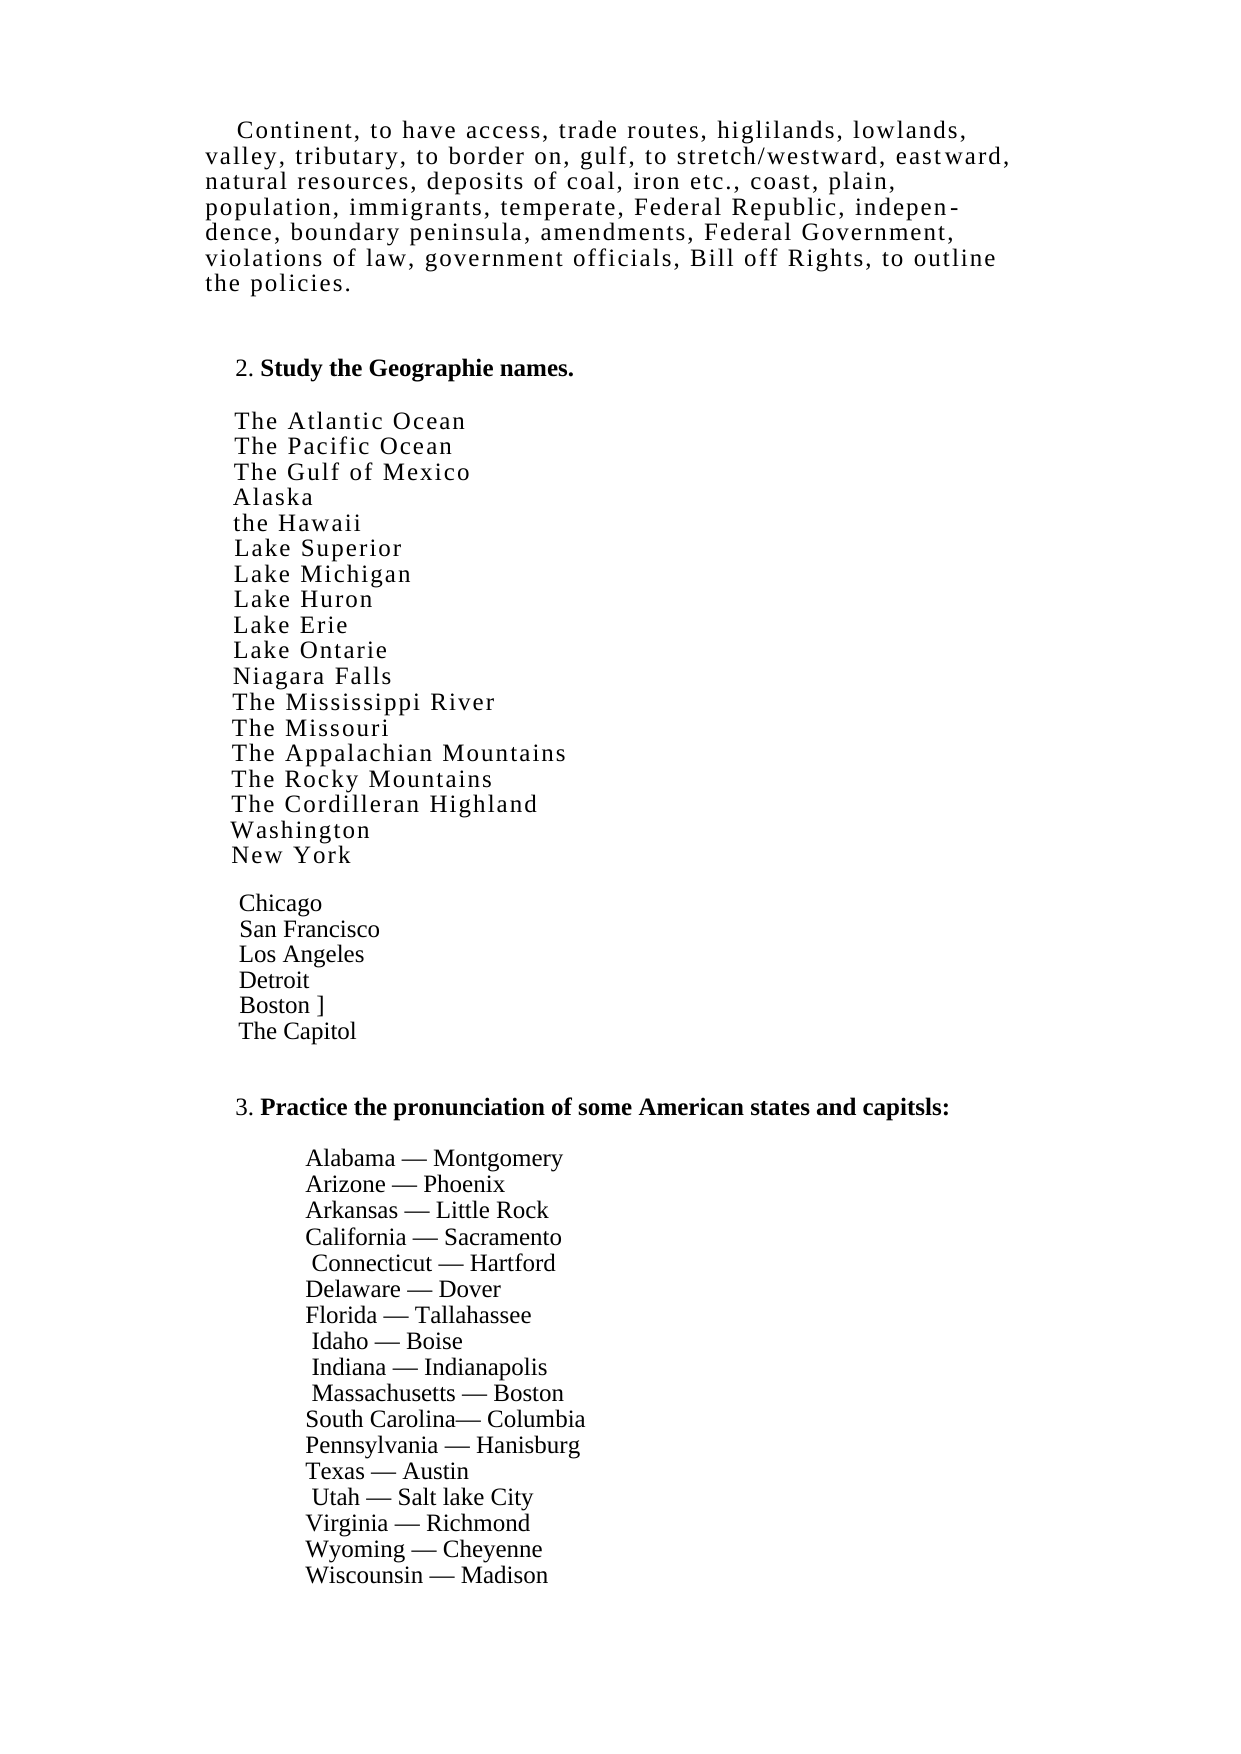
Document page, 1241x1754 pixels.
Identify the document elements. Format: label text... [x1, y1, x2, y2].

text Connecticut — Hartford [236, 1251, 888, 1276]
text Lake Michigan [234, 562, 1020, 587]
text Utah — Salt lake City [236, 1485, 888, 1511]
text 3. Practice the pronunciation of some American states and capitsls: [205, 1095, 1020, 1121]
text New York [231, 843, 1020, 869]
text Continent, to have access, trade routes, higlilands, lowlands, valley, tributary, to border on, gulf, to stretch/westward, eastward, natural resources, deposits of coal, iron etc., coast, plain, population, immigrants, temperate, Federal Republic, independence, boundary peninsula, amendments, Federal Government, violations of law, government officials, Bill off Rights, to outline the policies. [205, 118, 1020, 297]
text South Carolina— Columbia [236, 1407, 888, 1432]
text The Mississippi River [232, 689, 1020, 715]
text Boston ] [239, 993, 1020, 1019]
text Lake Erie [233, 613, 1020, 638]
text Lake Ontarie [233, 638, 1020, 664]
text Niagara Falls [233, 664, 1020, 689]
text Washington [230, 818, 1020, 843]
text Arizone — Phoenix [236, 1172, 888, 1198]
text Lake Huron [234, 587, 1020, 613]
text Idaho — Boise [236, 1329, 888, 1354]
text Arkansas — Little Rock [236, 1198, 888, 1224]
text The Cordilleran Highland [231, 792, 1020, 818]
text Alaska [233, 485, 1020, 511]
text Detroit [239, 968, 1020, 993]
text The Atlantic Ocean [234, 409, 1020, 434]
text California — Sacramento [236, 1224, 888, 1250]
text Virginia — Richmond [236, 1511, 888, 1537]
text 2. Study the Geographie names. [235, 350, 1020, 383]
text San Francisco [239, 917, 1020, 942]
text Wyoming — Cheyenne [236, 1537, 888, 1563]
text The Capitol [238, 1019, 1020, 1044]
text The Pacific Ocean [234, 434, 1020, 460]
text Los Angeles [239, 942, 1020, 968]
text Lake Superior [234, 536, 1020, 562]
text The Gulf of Mexico [234, 460, 1020, 485]
text Alabama — Montgomery [236, 1146, 888, 1172]
text Massachusetts — Boston [236, 1381, 888, 1406]
text Chicago [239, 891, 1020, 917]
text The Rocky Mountains [231, 767, 1020, 792]
text Pennsylvania — Hanisburg [236, 1433, 888, 1458]
text The Appalachian Mountains [232, 741, 1020, 767]
text Florida — Tallahassee [236, 1303, 888, 1328]
text Delaware — Dover [236, 1277, 888, 1302]
text Texas — Austin [236, 1459, 888, 1484]
text The Missouri [232, 716, 1020, 741]
text Indiana — Indianapolis [236, 1355, 888, 1380]
text Wiscounsin — Madison [236, 1563, 888, 1589]
text the Hawaii [233, 511, 1020, 536]
